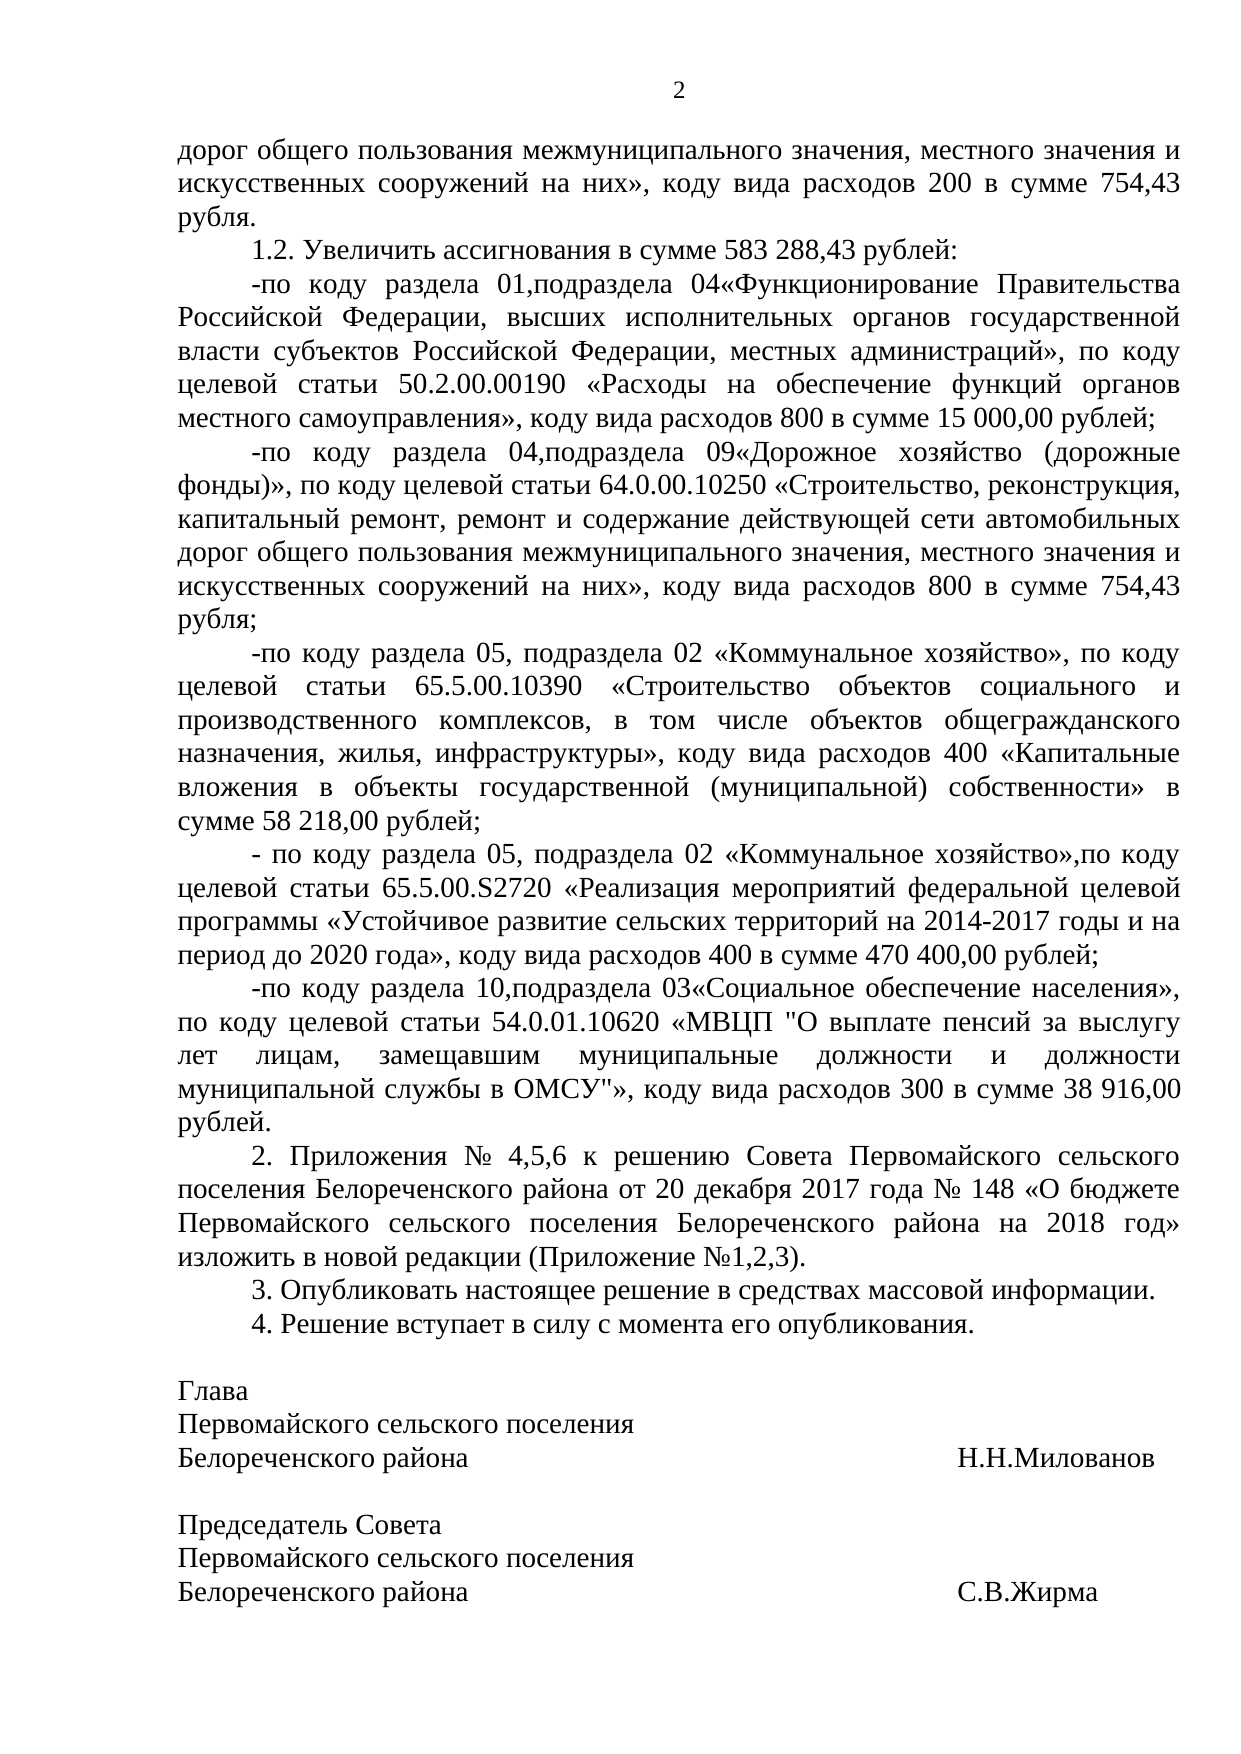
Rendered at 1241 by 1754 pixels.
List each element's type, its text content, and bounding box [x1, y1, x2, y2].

text -по коду раздела 04,подраздела 09«Дорожное хозяйство (дорожные фонды)», по коду целевой статьи 64.0.00.10250 «Строительство, реконструкция, капитальный ремонт, ремонт и содержание действующей сети автомобильных дорог общего пользования межмуниципального значения, местного значения и искусственных сооружений на них», коду вида расходов 800 в сумме 754,43 рубля; [177, 434, 1181, 635]
text -по коду раздела 05, подраздела 02 «Коммунальное хозяйство», по коду целевой статьи 65.5.00.10390 «Строительство объектов социального и производственного комплексов, в том числе объектов общегражданского назначения, жилья, инфраструктуры», коду вида расходов 400 «Капитальные вложения в объекты государственной (муниципальной) собственности» в сумме 58 218,00 рублей; [177, 635, 1181, 836]
text - по коду раздела 05, подраздела 02 «Коммунальное хозяйство»,по коду целевой статьи 65.5.00.S2720 «Реализация мероприятий федеральной целевой программы «Устойчивое развитие сельских территорий на 2014-2017 годы и на период до 2020 года», коду вида расходов 400 в сумме 470 400,00 рублей; [177, 836, 1181, 970]
text Первомайского сельского поселения [177, 1541, 1181, 1574]
text -по коду раздела 10,подраздела 03«Социальное обеспечение населения», по коду целевой статьи 54.0.01.10620 «МВЦП "О выплате пенсий за выслугу лет лицам, замещавшим муниципальные должности и должности муниципальной службы в ОМСУ"», коду вида расходов 300 в сумме 38 916,00 рублей. [177, 970, 1181, 1138]
text Председатель Совета [177, 1507, 1181, 1541]
text Первомайского сельского поселения [177, 1406, 1181, 1440]
text Белореченского района С.В.Жирма [177, 1574, 1181, 1608]
text 3. Опубликовать настоящее решение в средствах массовой информации. [177, 1272, 1181, 1306]
text Глава [177, 1373, 1181, 1406]
text 1.2. Увеличить ассигнования в сумме 583 288,43 рублей: [177, 232, 1181, 266]
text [177, 132, 1181, 232]
text 4. Решение вступает в силу с момента его опубликования. [177, 1306, 1181, 1339]
text 2. Приложения № 4,5,6 к решению Совета Первомайского сельского поселения Белореченского района от 20 декабря 2017 года № 148 «О бюджете Первомайского сельского поселения Белореченского района на 2018 год» изложить в новой редакции (Приложение №1,2,3). [177, 1138, 1181, 1272]
text Белореченского района Н.Н.Милованов [177, 1440, 1181, 1473]
text -по коду раздела 01,подраздела 04«Функционирование Правительства Российской Федерации, высших исполнительных органов государственной власти субъектов Российской Федерации, местных администраций», по коду целевой статьи 50.2.00.00190 «Расходы на обеспечение функций органов местного самоуправления», коду вида расходов 800 в сумме 15 000,00 рублей; [177, 266, 1181, 434]
